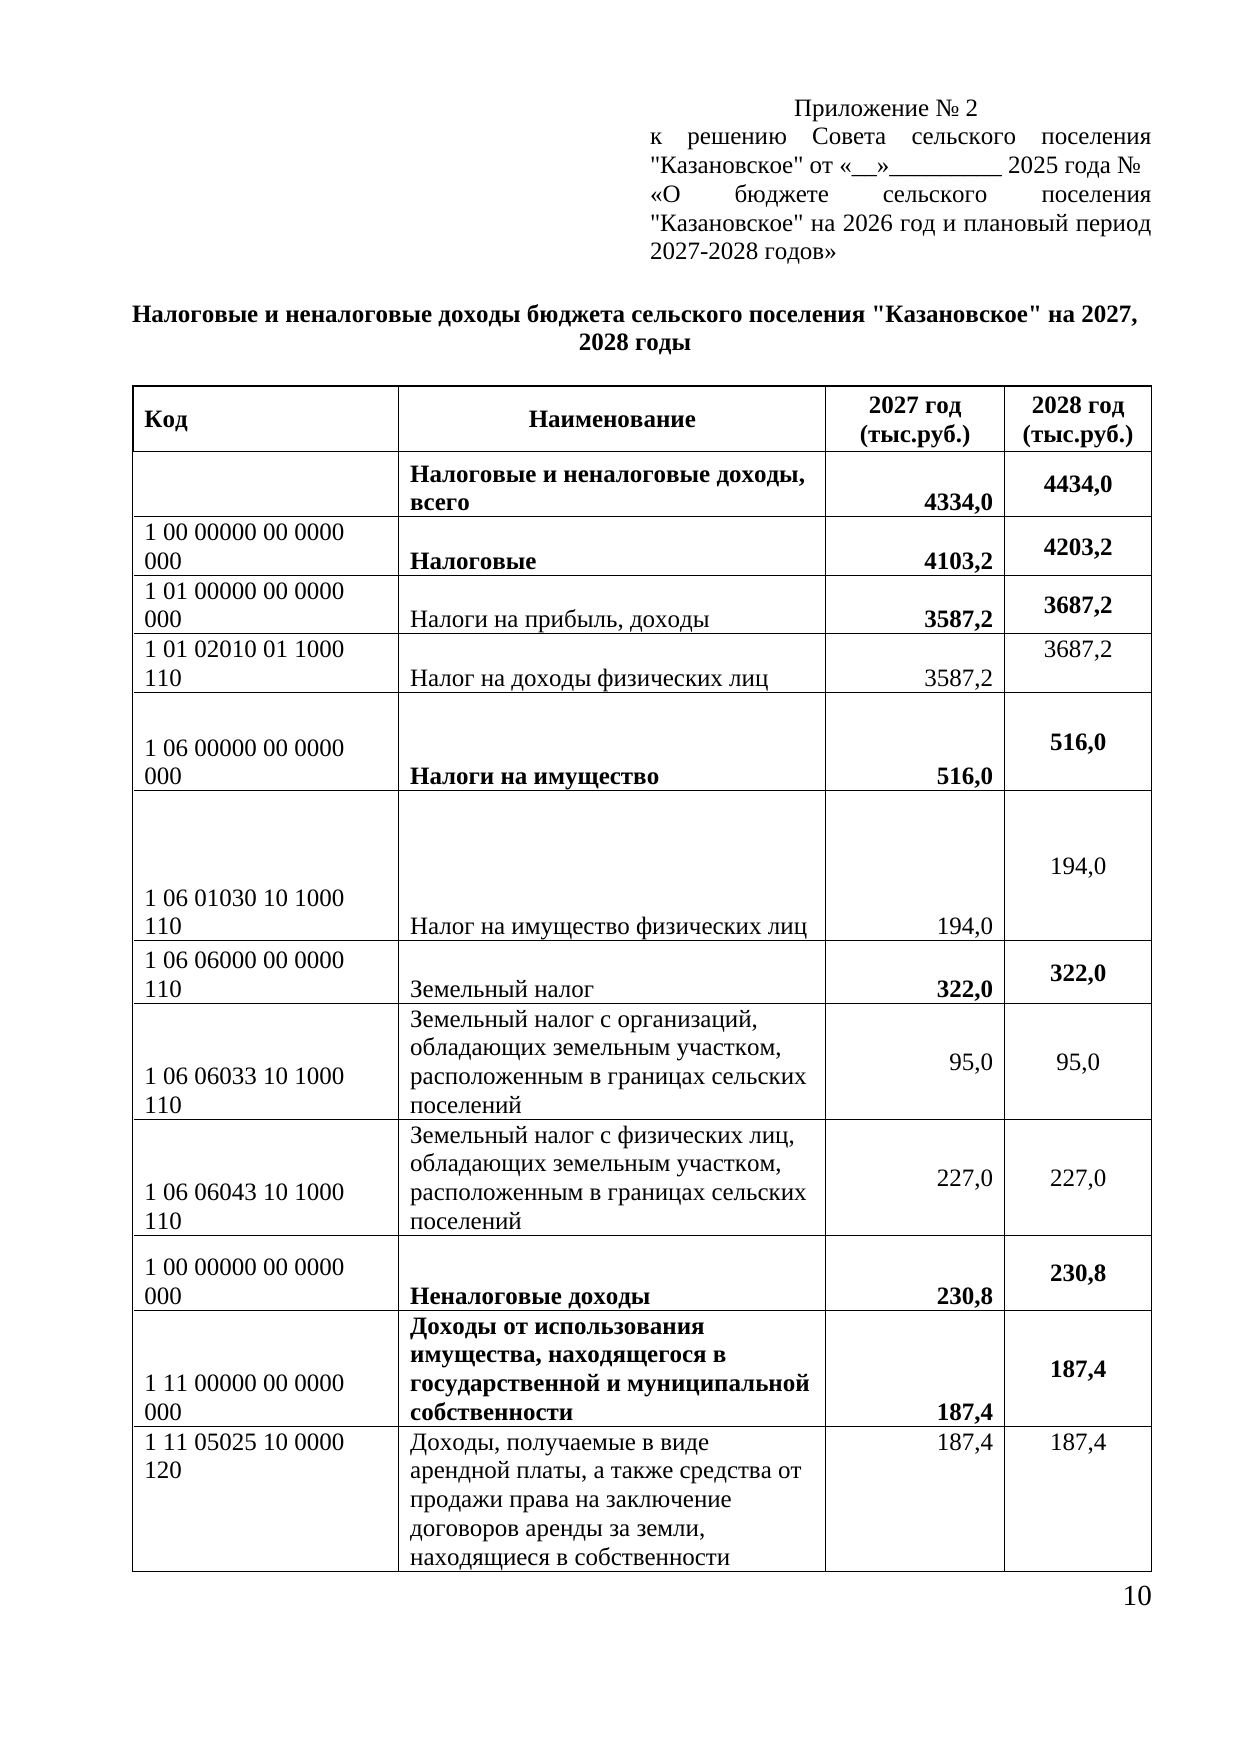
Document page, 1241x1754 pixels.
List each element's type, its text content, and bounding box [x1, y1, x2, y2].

table_header Код [134, 387, 398, 451]
table_cell 1 06 06000 00 0000 110 [133, 940, 398, 1003]
table_cell 194,0 [1005, 791, 1151, 940]
table_cell 4334,0 [826, 452, 1004, 516]
table_cell 1 06 06033 10 1000 110 [133, 1003, 398, 1119]
table_cell 187,4 [1005, 1427, 1151, 1571]
table_cell 194,0 [826, 791, 1004, 940]
table_cell Неналоговые доходы [399, 1236, 825, 1310]
table_cell Налог на доходы физических лиц [399, 634, 825, 692]
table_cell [133, 1426, 398, 1571]
table_cell 4203,2 [1005, 517, 1151, 575]
table_header 2027 год (тыс.руб.) [826, 387, 1004, 451]
table_cell 1 01 02010 01 1000 110 [133, 633, 398, 692]
text Приложение № 2 [620, 93, 1152, 121]
table_cell 4103,2 [826, 517, 1004, 575]
text «О бюджете сельского поселения "Казановское" на 2026 год и плановый период 2027-2028 годов» [650, 179, 1152, 265]
table_cell 227,0 [826, 1120, 1004, 1235]
text к решению Совета сельского поселения "Казановское" от «__»_________ 2025 года № [650, 121, 1152, 179]
table_cell Земельный налог с физических лиц, обладающих земельным участком, расположенным в границах сельских поселений [399, 1120, 825, 1235]
table_cell Налоги на прибыль, доходы [399, 576, 825, 633]
table_cell 227,0 [1005, 1120, 1151, 1235]
table_cell 516,0 [826, 693, 1004, 790]
table_cell 1 00 00000 00 0000 000 [133, 1235, 398, 1310]
table_cell 187,4 [1005, 1311, 1151, 1426]
table_cell 322,0 [1005, 941, 1151, 1003]
table_cell Налоговые и неналоговые доходы, всего [399, 452, 825, 516]
table_cell Налоги на имущество [399, 693, 825, 790]
table_cell Налог на имущество физических лиц [399, 791, 825, 940]
table_cell Земельный налог с организаций, обладающих земельным участком, расположенным в границах сельских поселений [399, 1004, 825, 1119]
table_cell 3687,2 [1005, 634, 1151, 692]
table_header Наименование [399, 387, 825, 451]
table_cell 187,4 [826, 1427, 1004, 1571]
table_cell 4434,0 [1005, 452, 1151, 516]
table_cell 95,0 [1005, 1004, 1151, 1119]
table_cell 3587,2 [826, 634, 1004, 692]
table_cell 516,0 [1005, 693, 1151, 790]
table_cell 322,0 [826, 941, 1004, 1003]
text Налоговые и неналоговые доходы бюджета сельского поселения "Казановское" на 2027, 2028 годы [118, 299, 1152, 356]
table_cell 1 11 00000 00 0000 000 [133, 1310, 398, 1426]
table_cell Земельный налог [399, 941, 825, 1003]
table_cell 230,8 [1005, 1236, 1151, 1310]
table_cell 1 06 00000 00 0000 000 [133, 692, 398, 790]
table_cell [399, 1427, 825, 1571]
table_cell [133, 452, 398, 516]
table_header 2028 год (тыс.руб.) [1005, 387, 1151, 451]
table_cell 95,0 [826, 1004, 1004, 1119]
table_cell 1 06 06043 10 1000 110 [133, 1119, 398, 1235]
table_cell 1 06 01030 10 1000 110 [133, 790, 398, 940]
table_cell Налоговые [399, 517, 825, 575]
table_cell 187,4 [826, 1311, 1004, 1426]
table_cell 1 01 00000 00 0000 000 [133, 575, 398, 633]
table_cell Доходы от использования имущества, находящегося в государственной и муниципальной собственности [399, 1311, 825, 1426]
table_cell 230,8 [826, 1236, 1004, 1310]
table_cell 3587,2 [826, 576, 1004, 633]
table_cell 1 00 00000 00 0000 000 [133, 516, 398, 575]
table_cell 3687,2 [1005, 576, 1151, 633]
